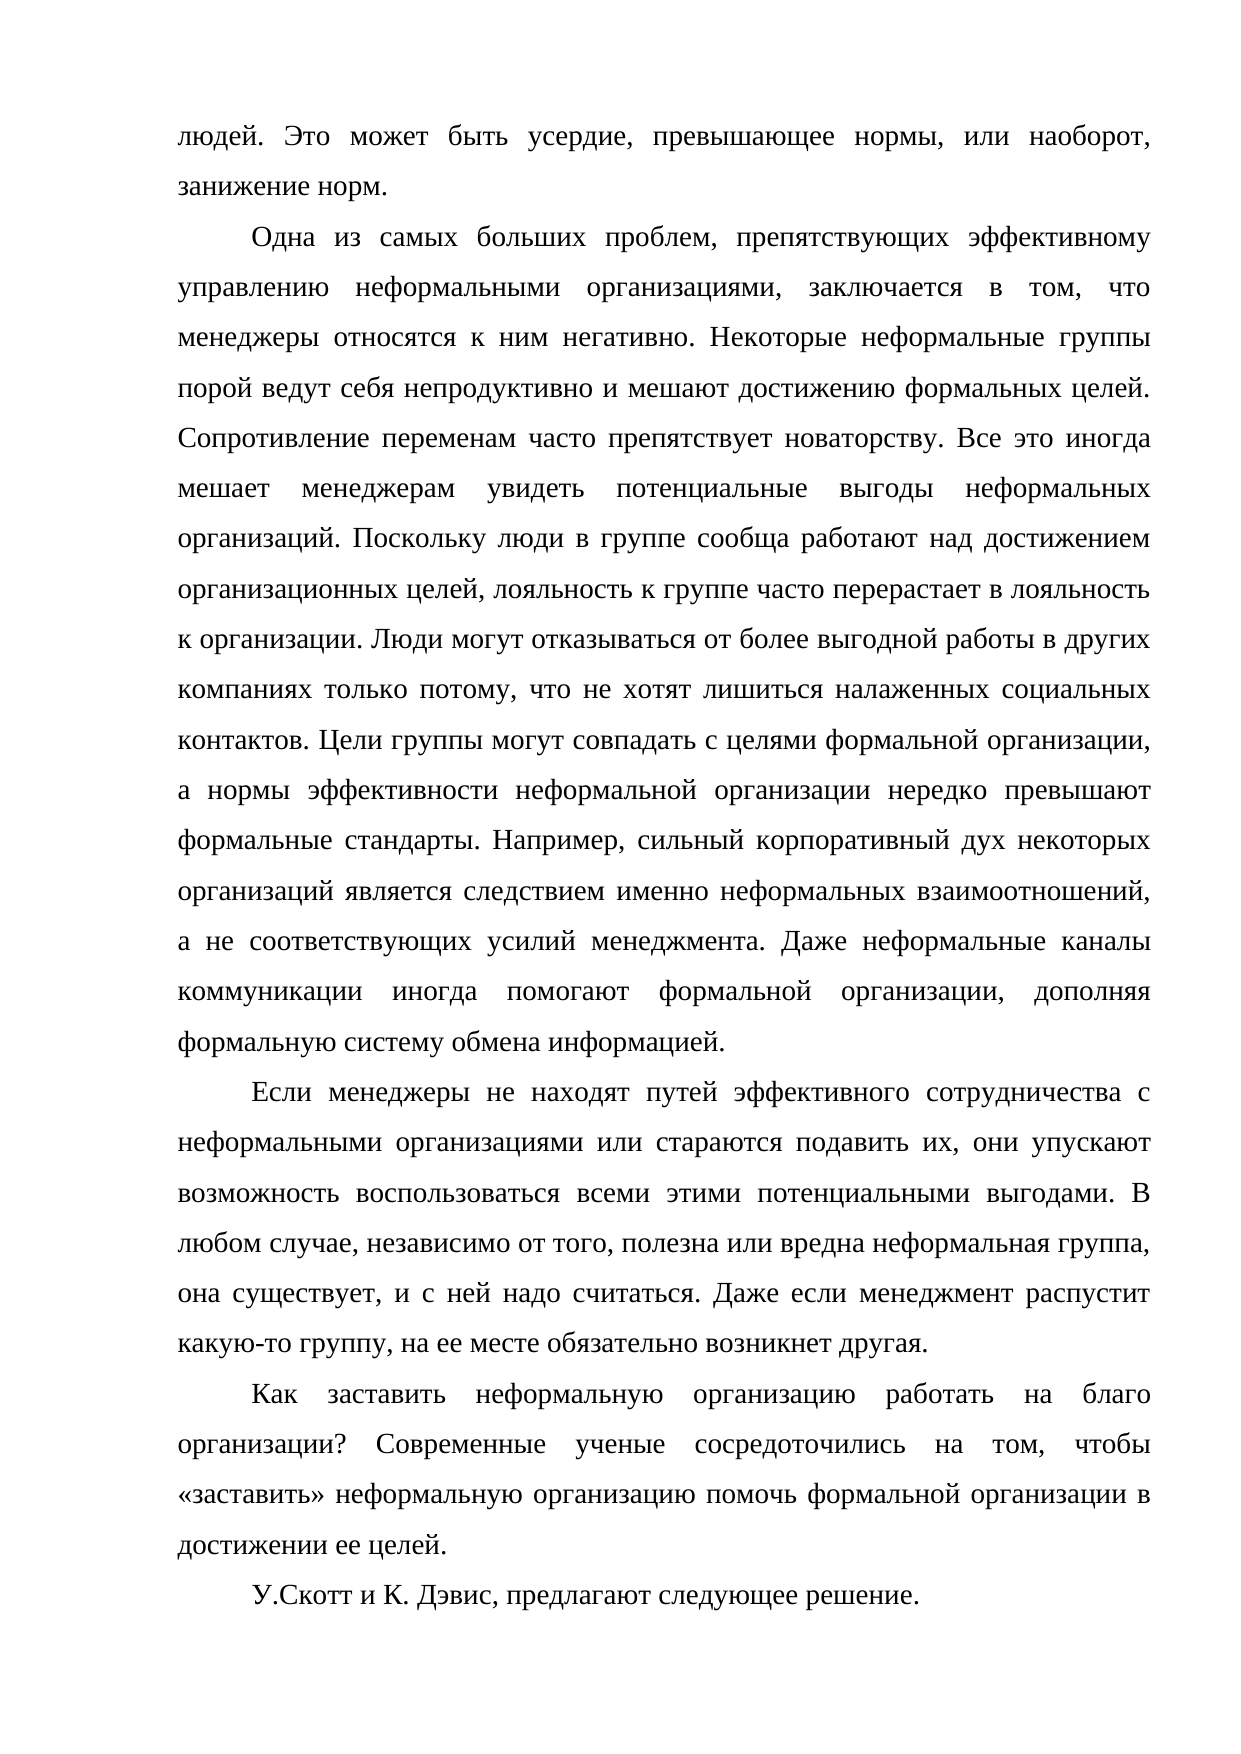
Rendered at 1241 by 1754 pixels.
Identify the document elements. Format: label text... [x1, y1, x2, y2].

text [177, 118, 1152, 202]
text Как заставить неформальную организацию работать на благо организации? Современные ученые сосредоточились на том, чтобы «заставить» неформальную организацию помочь формальной организации в достижении ее целей. [177, 1376, 1152, 1560]
text У.Скотт и К. Дэвис, предлагают следующее решение. [177, 1577, 1152, 1611]
text Одна из самых больших проблем, препятствующих эффективному управлению неформальными организациями, заключается в том, что менеджеры относятся к ним негативно. Некоторые неформальные группы порой ведут себя непродуктивно и мешают достижению формальных целей. Сопротивление переменам часто препятствует новаторству. Все это иногда мешает менеджерам увидеть потенциальные выгоды неформальных организаций. Поскольку люди в группе сообща работают над достижением организационных целей, лояльность к группе часто перерастает в лояльность к организации. Люди могут отказываться от более выгодной работы в других компаниях только потому, что не хотят лишиться налаженных социальных контактов. Цели группы могут совпадать с целями формальной организации, а нормы эффективности неформальной организации нередко превышают формальные стандарты. Например, сильный корпоративный дух некоторых организаций является следствием именно неформальных взаимоотношений, а не соответствующих усилий менеджмента. Даже неформальные каналы коммуникации иногда помогают формальной организации, дополняя формальную систему обмена информацией. [177, 219, 1152, 1057]
text Если менеджеры не находят путей эффективного сотрудничества с неформальными организациями или стараются подавить их, они упускают возможность воспользоваться всеми этими потенциальными выгодами. В любом случае, независимо от того, полезна или вредна неформальная группа, она существует, и с ней надо считаться. Даже если менеджмент распустит какую-то группу, на ее месте обязательно возникнет другая. [177, 1074, 1152, 1359]
